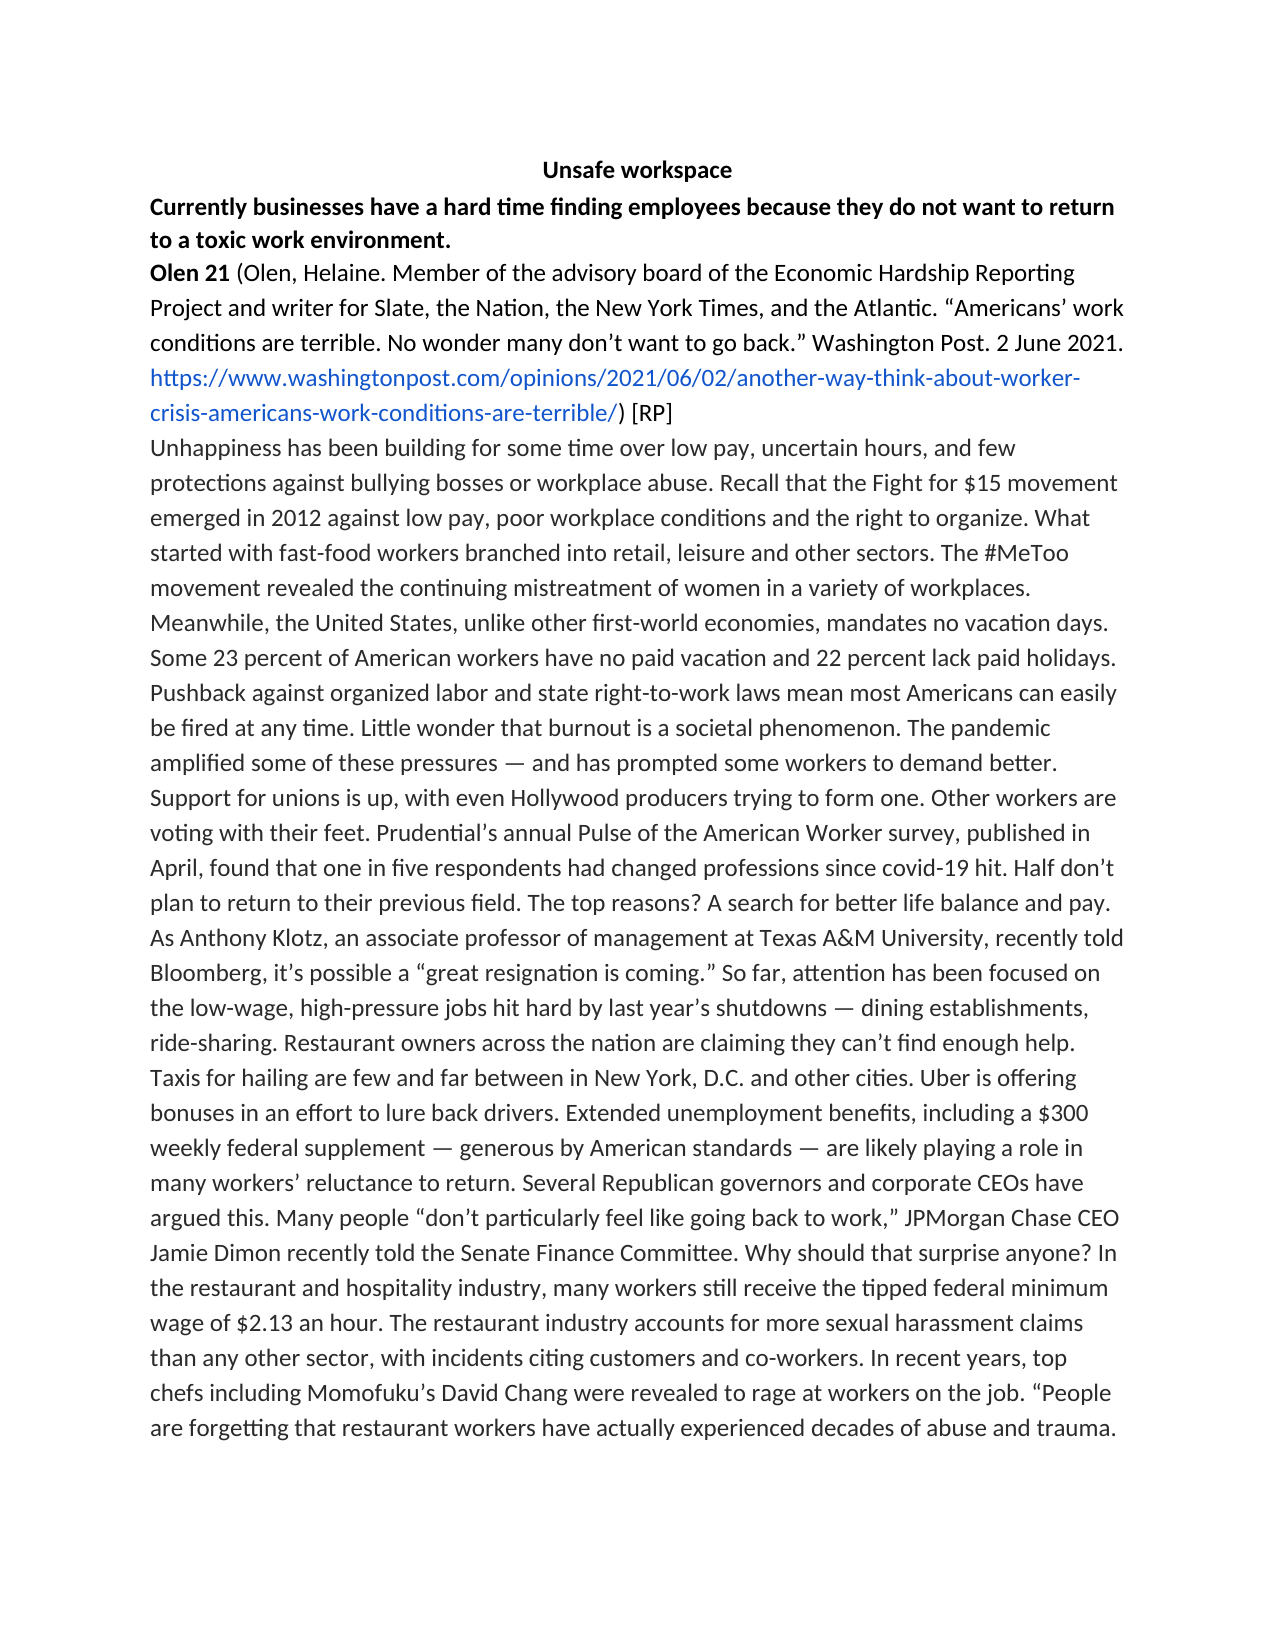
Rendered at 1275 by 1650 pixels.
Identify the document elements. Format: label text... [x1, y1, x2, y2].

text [150, 432, 1125, 1480]
subtitle Currently businesses have a hard time finding employees because they do not want to return to a toxic work environment. [150, 191, 1125, 255]
text Olen 21 (Olen, Helaine. Member of the advisory board of the Economic Hardship Reporting Project and writer for Slate, the Nation, the New York Times, and the Atlantic. “Americans’ work conditions are terrible. No wonder many don’t want to go back.” Washington Post. 2 June 2021. https://www.washingtonpost.com/opinions/2021/06/02/another-way-think-about-worker-crisis-americans-work-conditions-are-terrible/) [RP] [150, 257, 1125, 428]
subtitle Unsafe workspace [150, 154, 1125, 185]
